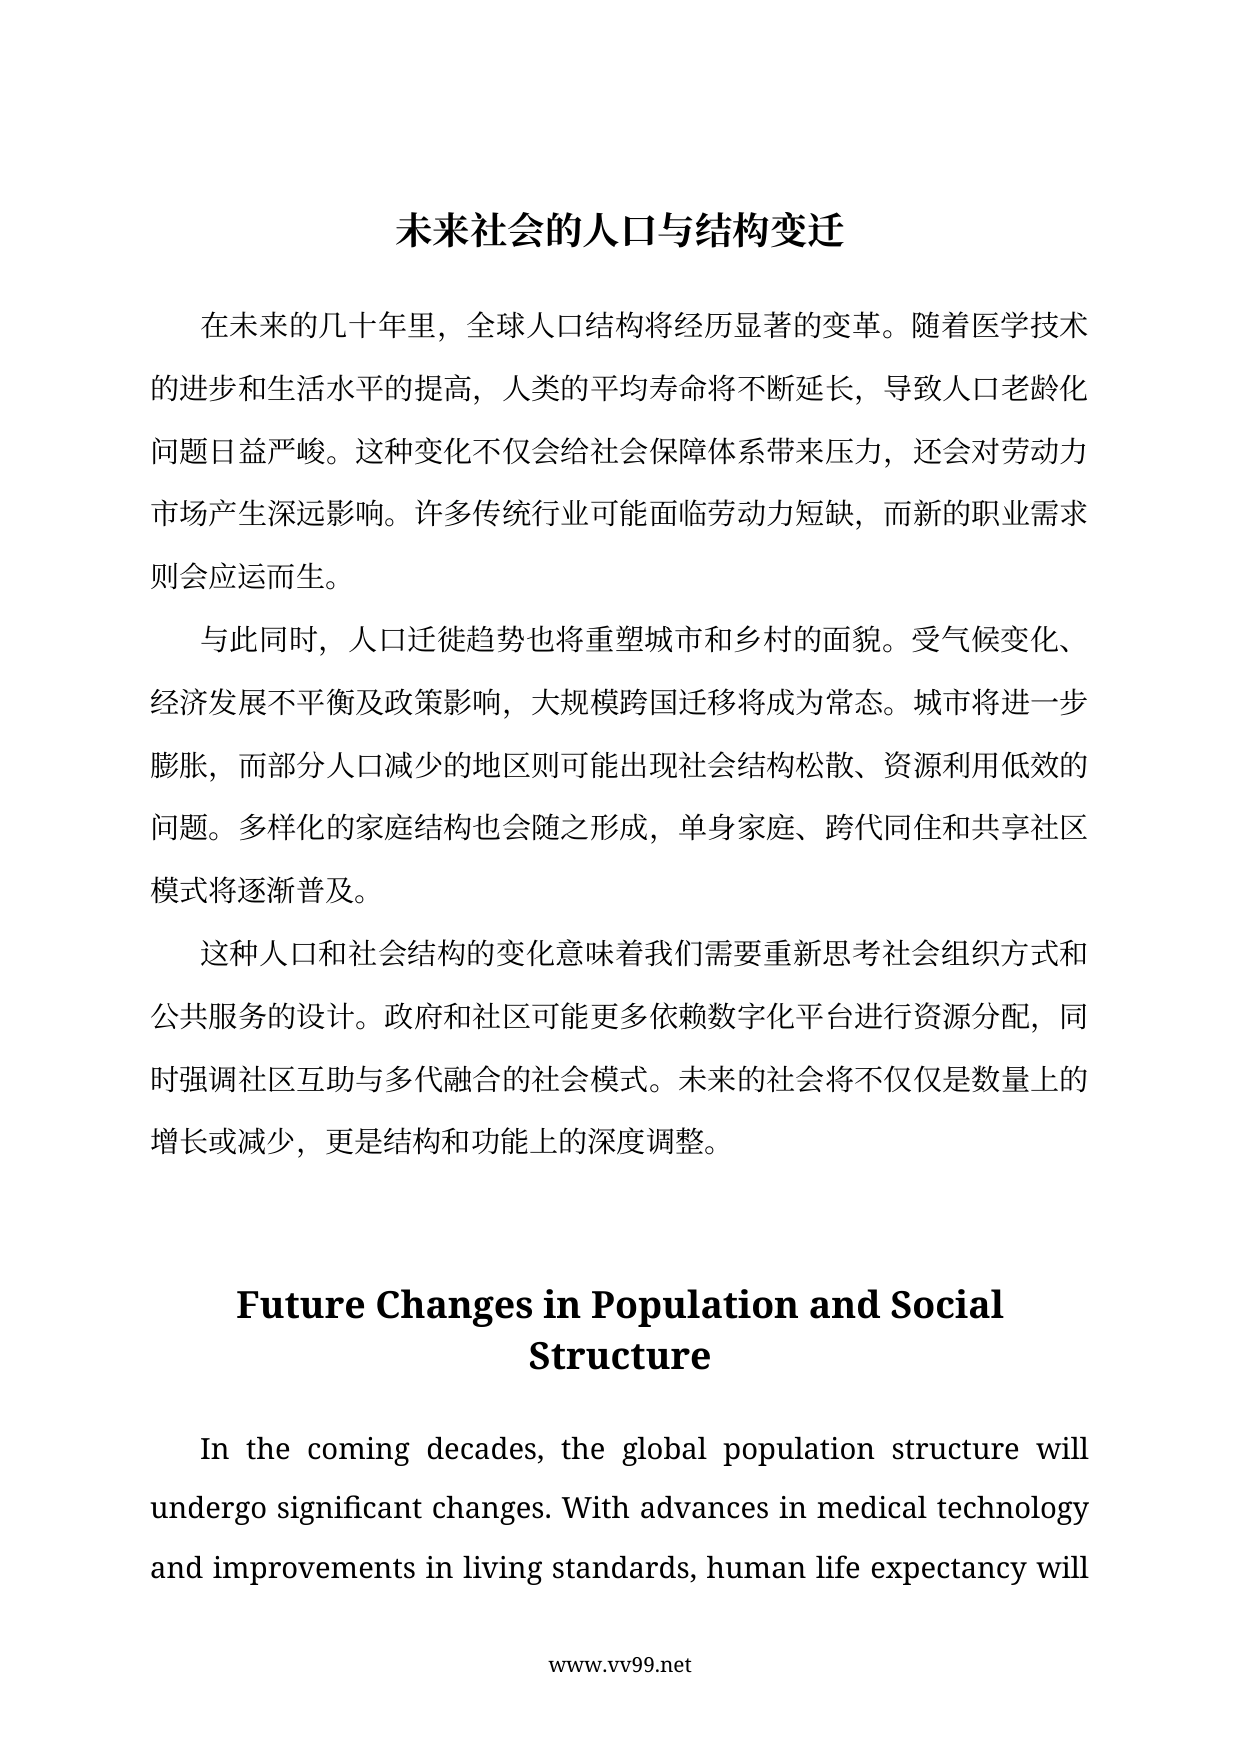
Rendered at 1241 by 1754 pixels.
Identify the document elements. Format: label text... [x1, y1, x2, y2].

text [150, 1428, 1090, 1587]
text 这种人口和社会结构的变化意味着我们需要重新思考社会组织方式和公共服务的设计。政府和社区可能更多依赖数字化平台进行资源分配，同时强调社区互助与多代融合的社会模式。未来的社会将不仅仅是数量上的增长或减少，更是结构和功能上的深度调整。 [150, 931, 1090, 1161]
text 在未来的几十年里，全球人口结构将经历显著的变革。随着医学技术的进步和生活水平的提高，人类的平均寿命将不断延长，导致人口老龄化问题日益严峻。这种变化不仅会给社会保障体系带来压力，还会对劳动力市场产生深远影响。许多传统行业可能面临劳动力短缺，而新的职业需求则会应运而生。 [150, 303, 1090, 596]
subtitle 未来社会的人口与结构变迁 [150, 201, 1090, 255]
text 与此同时，人口迁徙趋势也将重塑城市和乡村的面貌。受气候变化、经济发展不平衡及政策影响，大规模跨国迁移将成为常态。城市将进一步膨胀，而部分人口减少的地区则可能出现社会结构松散、资源利用低效的问题。多样化的家庭结构也会随之形成，单身家庭、跨代同住和共享社区模式将逐渐普及。 [150, 617, 1090, 910]
subtitle Future Changes in Population and Social Structure [150, 1278, 1090, 1380]
